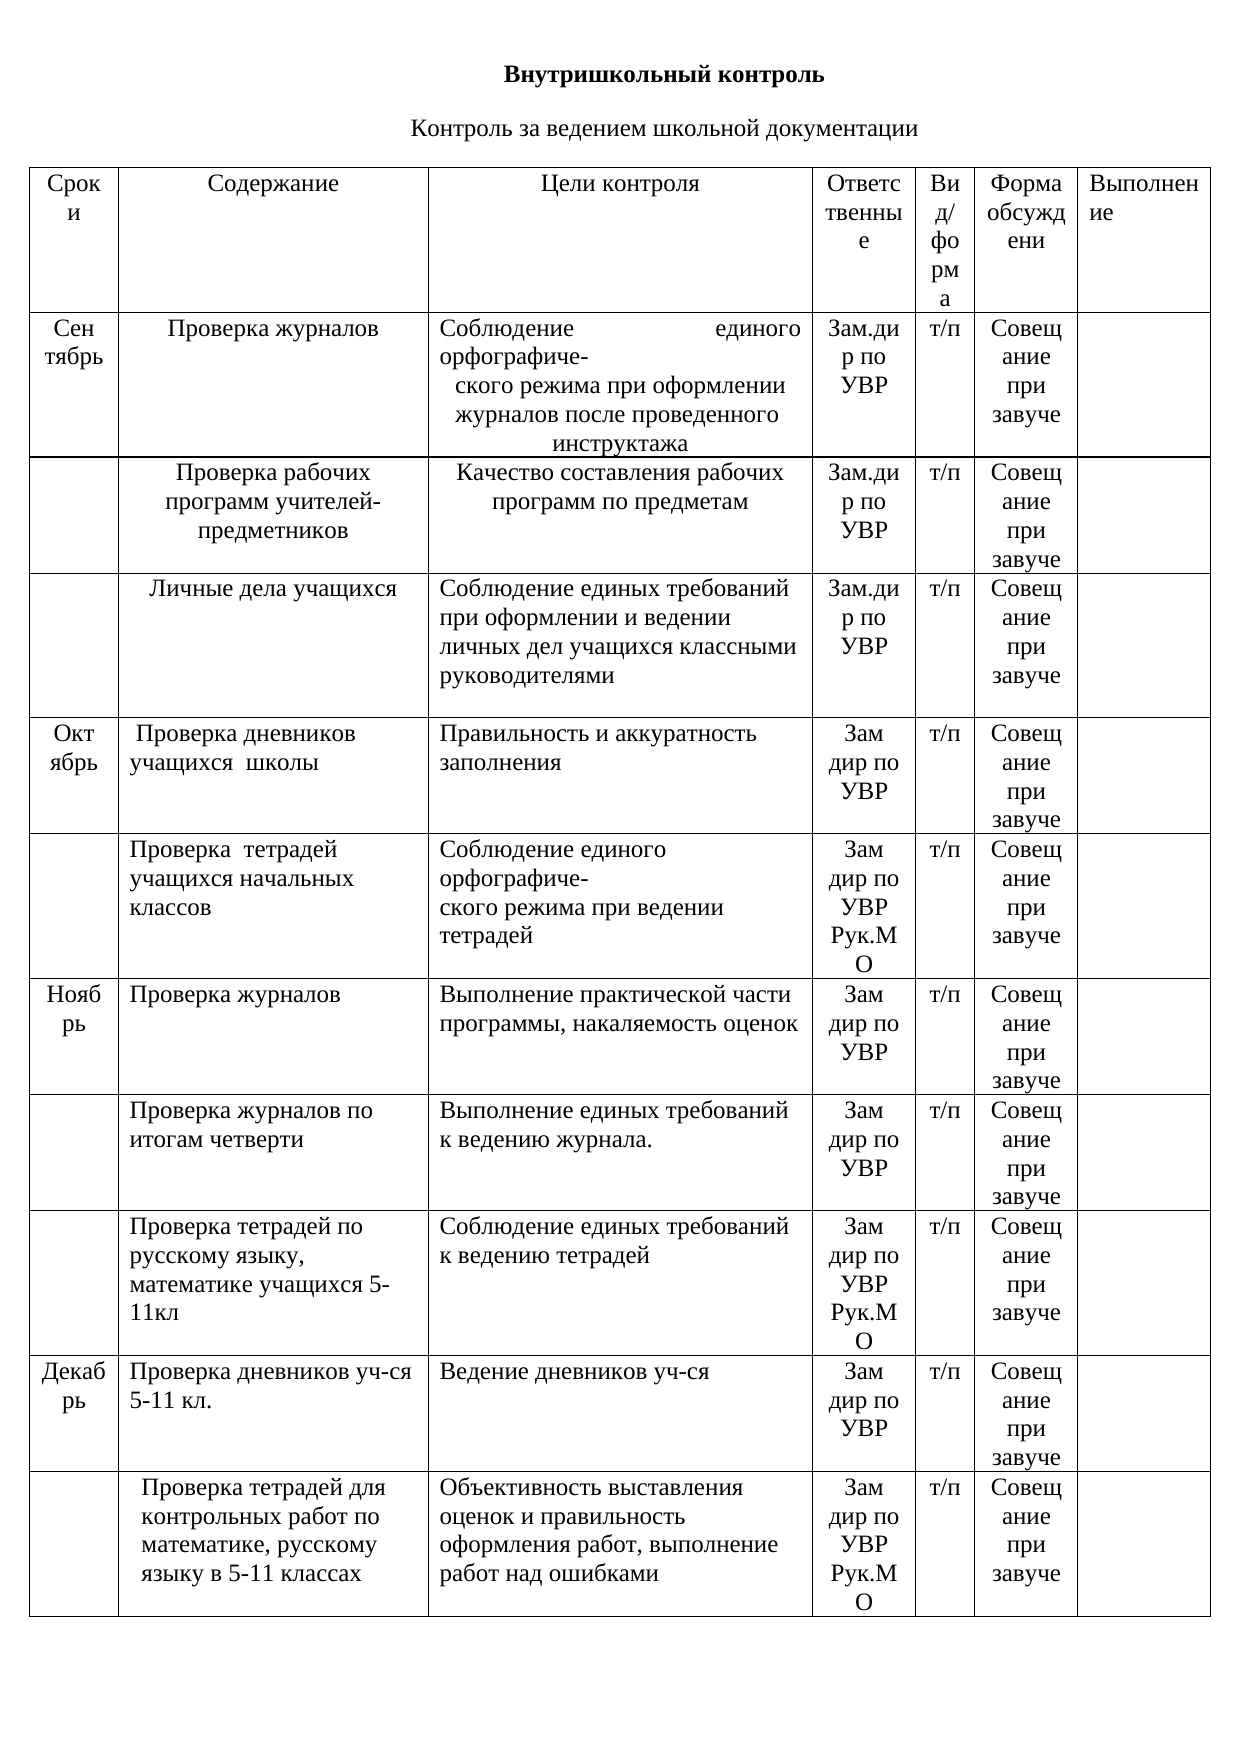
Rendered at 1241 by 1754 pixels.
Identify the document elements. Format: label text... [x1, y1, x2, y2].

table_cell Окт ябрь [30, 718, 118, 833]
table_header Вид/форма [916, 168, 974, 312]
table_cell Качество составления рабочих программ по предметам [429, 458, 812, 572]
table_cell [30, 1472, 118, 1616]
table_cell Сен тябрь [30, 313, 118, 456]
table_cell Соблюдение единых требований при оформлении и ведении личных дел учащихся классными руководителями [429, 574, 812, 717]
table_cell Зам.дир по УВР [813, 313, 915, 456]
table_cell Соблюдение единого орфографиче- ского режима при оформлении журналов после проведенного инструктажа [429, 313, 812, 456]
table_cell [1078, 313, 1210, 456]
text Внутришкольный контроль [177, 59, 1152, 88]
table_cell [1078, 1472, 1210, 1616]
table_cell [1078, 1095, 1210, 1210]
table_cell Совещание при завуче [975, 834, 1077, 978]
table_cell Совещание при завуче [975, 458, 1077, 572]
table_header Ответственные [813, 168, 915, 312]
table_cell [1078, 834, 1210, 978]
table_cell т/п [916, 1211, 974, 1355]
table_cell Проверка журналов [119, 313, 428, 456]
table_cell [975, 1472, 1077, 1616]
table_cell Совещание при завуче [975, 574, 1077, 717]
table_cell Проверка тетрадей учащихся начальных классов [119, 834, 428, 978]
table_cell Проверка дневников уч-ся 5-11 кл. [119, 1356, 428, 1471]
table_cell Совещание при завуче [975, 313, 1077, 456]
table_cell Зам дир по УВР Рук.МО [813, 1211, 915, 1355]
table_cell [1078, 718, 1210, 833]
table_cell Совещание при завуче [975, 979, 1077, 1094]
table_cell Проверка тетрадей по русскому языку, математике учащихся 5-11кл [119, 1211, 428, 1355]
table_header Цели контроля [429, 168, 812, 312]
table_cell [30, 574, 118, 717]
table_cell Личные дела учащихся [119, 574, 428, 717]
table_cell т/п [916, 458, 974, 572]
table_cell т/п [916, 574, 974, 717]
table_header Сроки [30, 168, 118, 312]
table_cell т/п [916, 979, 974, 1094]
table_cell т/п [916, 718, 974, 833]
table_header Выполнение [1078, 168, 1210, 312]
table_cell Проверка журналов [119, 979, 428, 1094]
table_cell [1078, 574, 1210, 717]
table_cell т/п [916, 834, 974, 978]
table_cell [30, 1211, 118, 1355]
table_cell Объективность выставления оценок и правильность оформления работ, выполнение работ над ошибками [429, 1472, 812, 1616]
table_cell Зам дир по УВР [813, 1356, 915, 1471]
table_cell Выполнение единых требований к ведению журнала. [429, 1095, 812, 1210]
table_cell Совещание при завуче [975, 1356, 1077, 1471]
table_cell Соблюдение единых требований к ведению тетрадей [429, 1211, 812, 1355]
table_cell Зам дир по УВР Рук.МО [813, 1472, 915, 1616]
table_cell [1078, 1356, 1210, 1471]
table_cell Зам дир по УВР [813, 718, 915, 833]
table_header Содержание [119, 168, 428, 312]
table_cell Ноябрь [30, 979, 118, 1094]
table_cell Ведение дневников уч-ся [429, 1356, 812, 1471]
table_cell Декабрь [30, 1356, 118, 1471]
table_cell [30, 458, 118, 572]
table_cell [30, 834, 118, 978]
table_cell Проверка дневников учащихся школы [119, 718, 428, 833]
table_cell т/п [916, 313, 974, 456]
table_cell Совещание при завуче [975, 718, 1077, 833]
table_cell т/п [916, 1356, 974, 1471]
text Контроль за ведением школьной документации [177, 113, 1152, 142]
table_cell [30, 1095, 118, 1210]
table_cell Проверка журналов по итогам четверти [119, 1095, 428, 1210]
table_cell Проверка рабочих программ учителей-предметников [119, 458, 428, 572]
table_cell Зам.дир по УВР [813, 458, 915, 572]
table_cell Зам дир по УВР [813, 1095, 915, 1210]
table_cell т/п [916, 1472, 974, 1616]
table_cell [1078, 458, 1210, 572]
table_cell Зам дир по УВР Рук.МО [813, 834, 915, 978]
table_cell [1078, 979, 1210, 1094]
table_cell Соблюдение единого орфографиче- ского режима при ведении тетрадей [429, 834, 812, 978]
table_cell Правильность и аккуратность заполнения [429, 718, 812, 833]
table_header Форма обсуждени [975, 168, 1077, 312]
table_cell т/п [916, 1095, 974, 1210]
table_cell Выполнение практической части программы, накаляемость оценок [429, 979, 812, 1094]
table_cell Зам.дир по УВР [813, 574, 915, 717]
table_cell Совещание при завуче [975, 1095, 1077, 1210]
table_cell [1078, 1211, 1210, 1355]
table_cell Проверка тетрадей для контрольных работ по математике, русскому языку в 5-11 классах [119, 1472, 428, 1616]
table_cell Совещание при завуче [975, 1211, 1077, 1355]
table_cell Зам дир по УВР [813, 979, 915, 1094]
